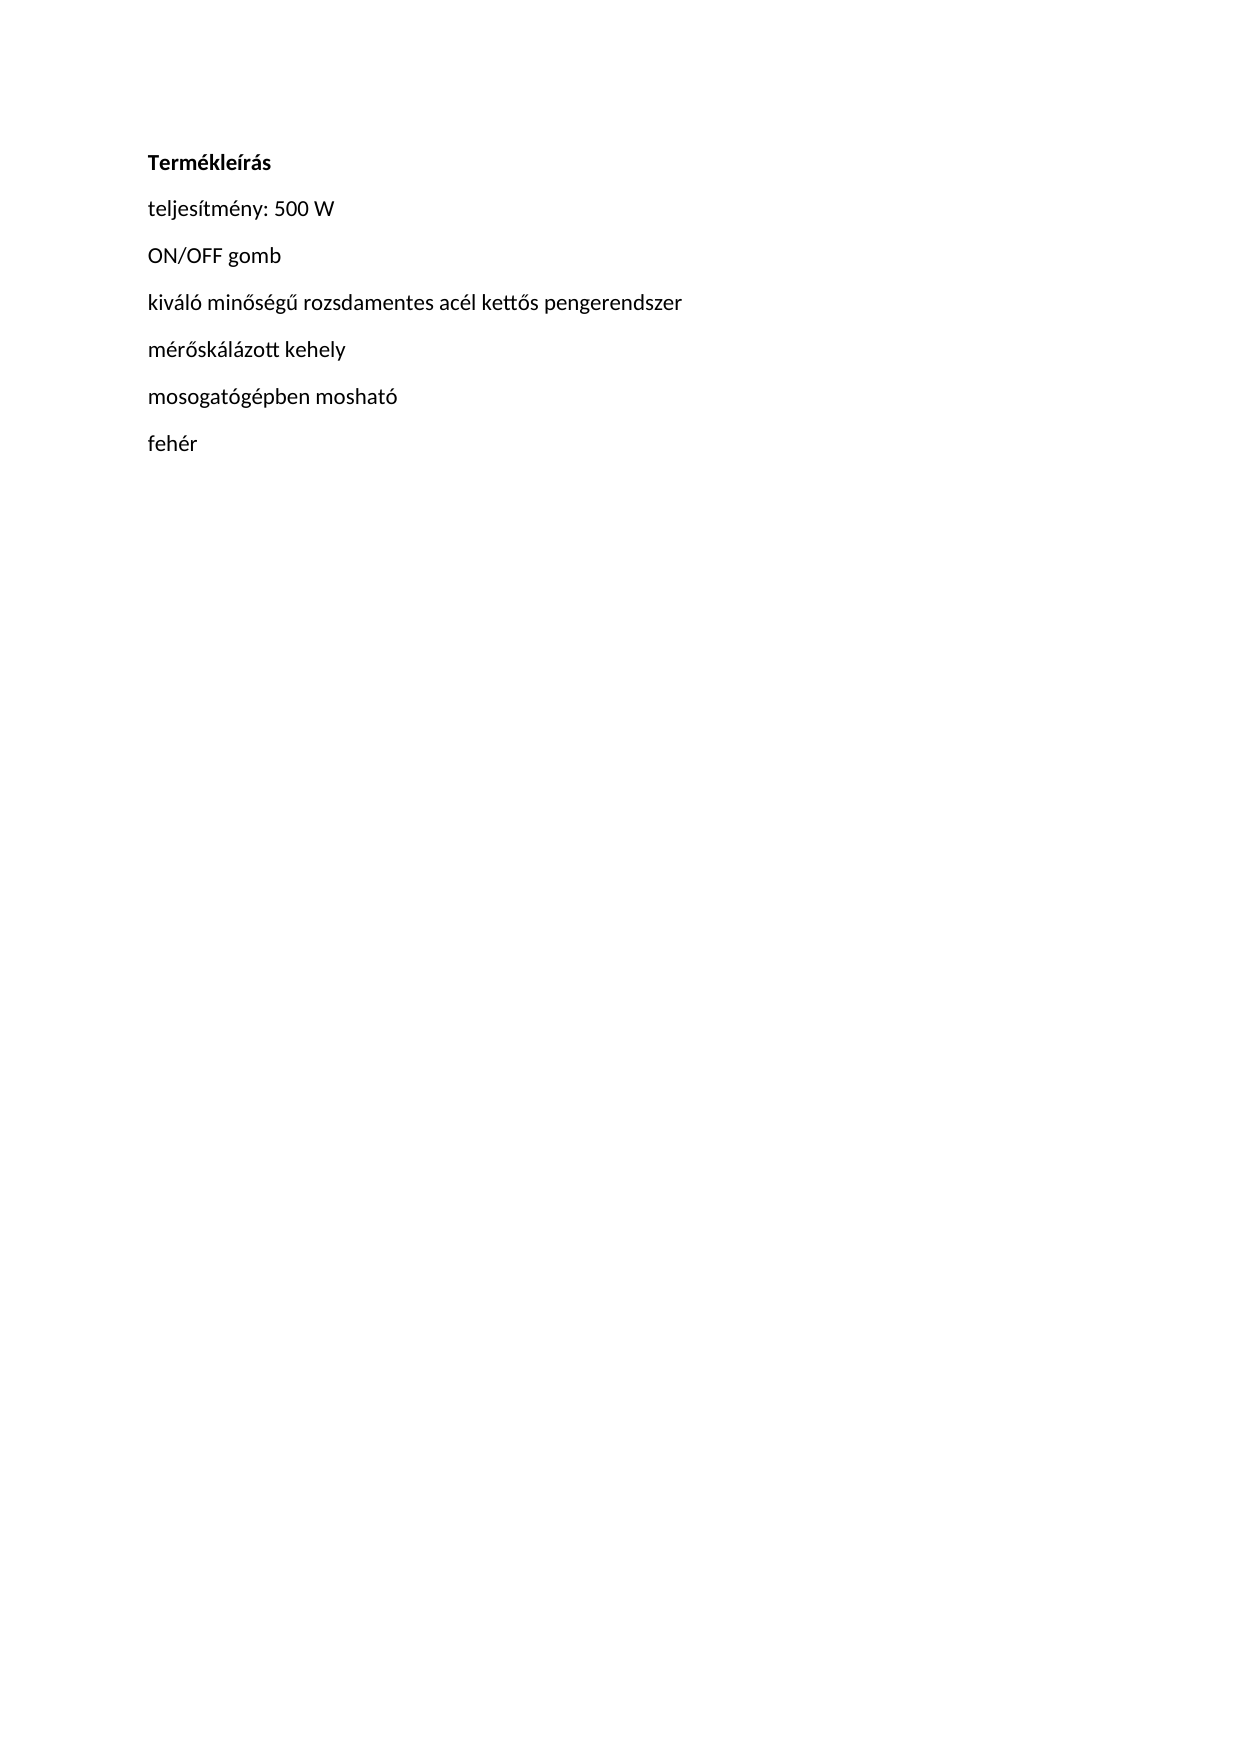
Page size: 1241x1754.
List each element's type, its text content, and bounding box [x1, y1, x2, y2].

text fehér [148, 429, 1093, 457]
text ON/OFF gomb [148, 241, 1093, 269]
text mosogatógépben mosható [148, 382, 1093, 410]
text kiváló minőségű rozsdamentes acél kettős pengerendszer [148, 288, 1093, 316]
text Termékleírás [148, 148, 1093, 176]
text teljesítmény: 500 W [148, 194, 1093, 222]
text mérőskálázott kehely [148, 335, 1093, 363]
